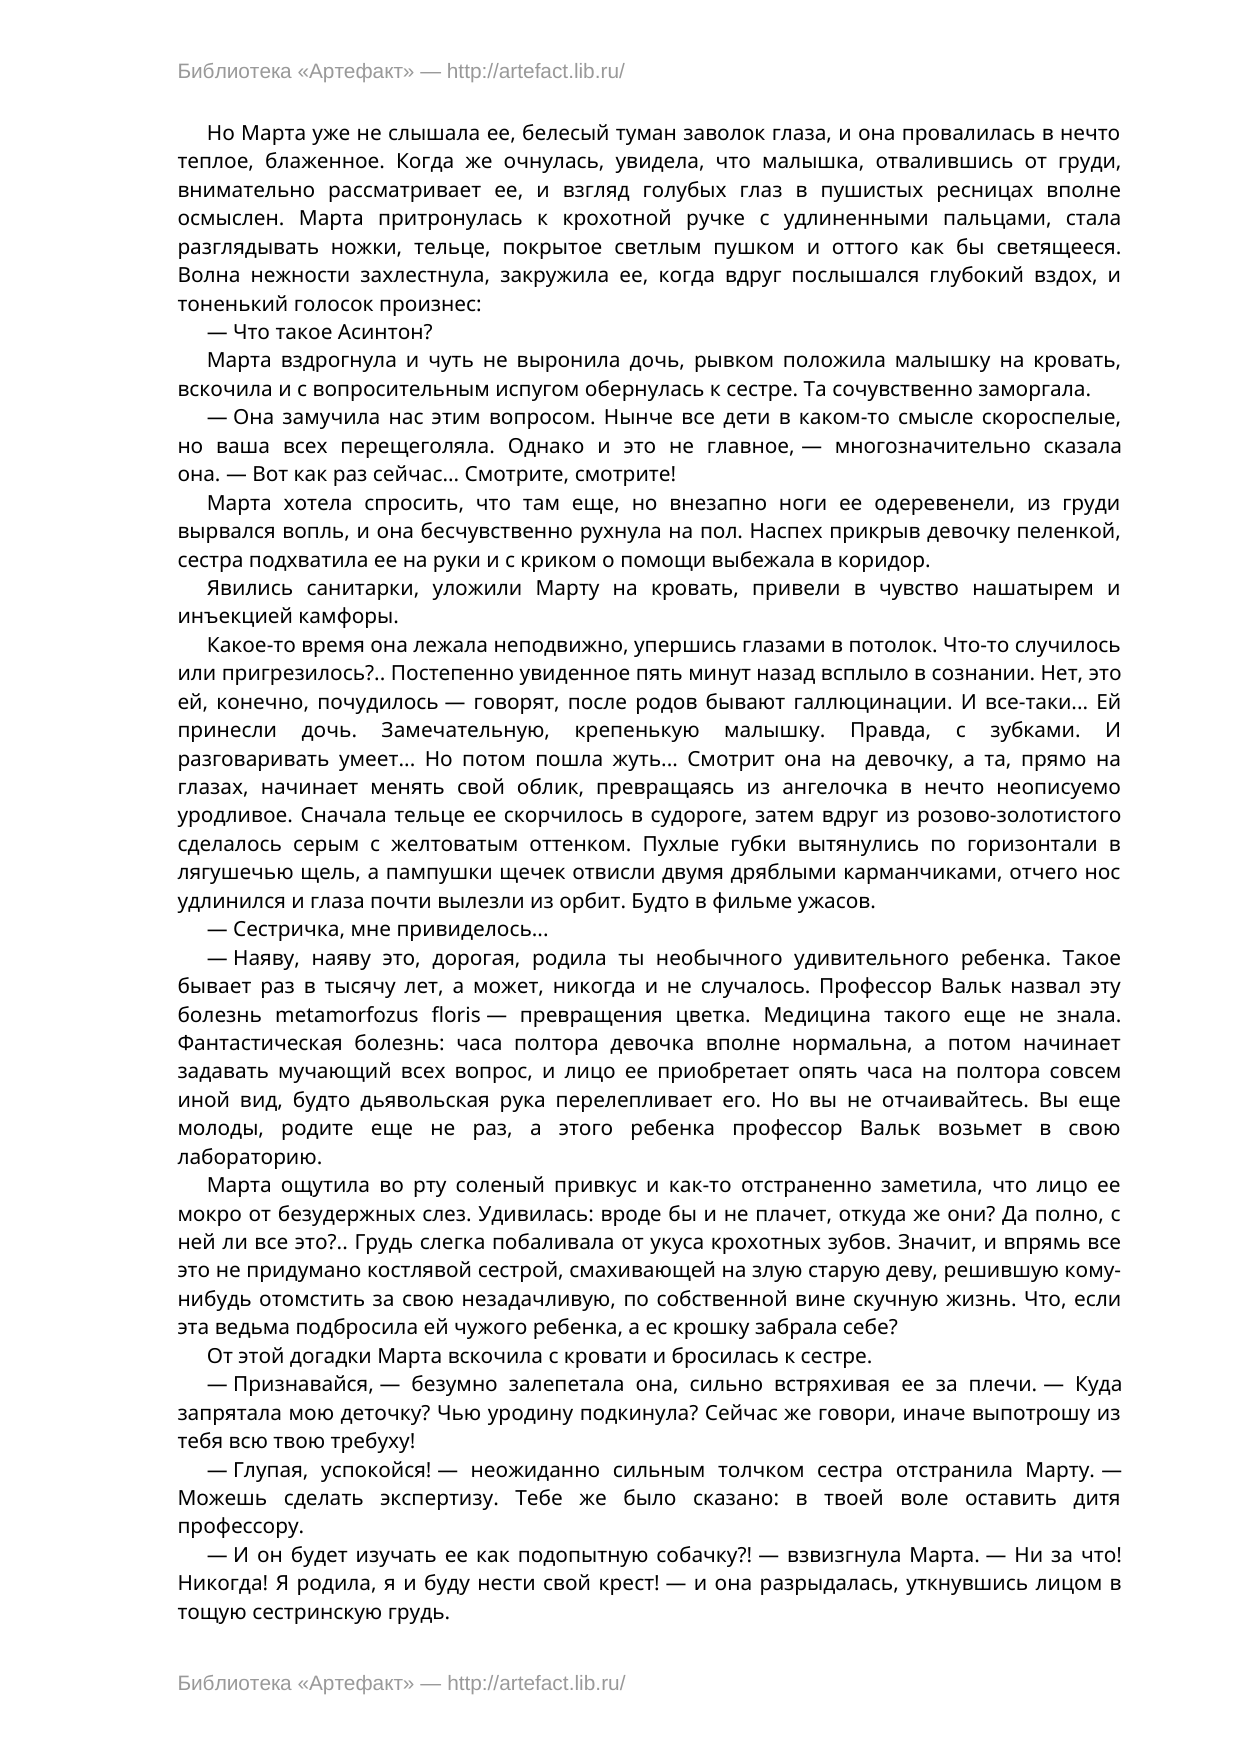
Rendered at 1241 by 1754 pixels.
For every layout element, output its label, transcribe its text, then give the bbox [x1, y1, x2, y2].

text — Сестричка, мне привиделось... [177, 914, 1122, 943]
text — И он будет изучать ее как подопытную собачку?! — взвизгнула Марта. — Ни за что! Никогда! Я родила, я и буду нести свой крест! — и она разрыдалась, уткнувшись лицом в тощую сестринскую грудь. [177, 1540, 1122, 1625]
text Явились санитарки, уложили Марту на кровать, привели в чувство нашатырем и инъекцией камфоры. [177, 573, 1122, 630]
text Но Марта уже не слышала ее, белесый туман заволок глаза, и она провалилась в нечто теплое, блаженное. Когда же очнулась, увидела, что малышка, отвалившись от груди, внимательно рассматривает ее, и взгляд голубых глаз в пушистых ресницах вполне осмыслен. Марта притронулась к крохотной ручке с удлиненными пальцами, стала разглядывать ножки, тельце, покрытое светлым пушком и оттого как бы светящееся. Волна нежности захлестнула, закружила ее, когда вдруг послышался глубокий вздох, и тоненький голосок произнес: [177, 118, 1122, 317]
text — Она замучила нас этим вопросом. Нынче все дети в каком-то смысле скороспелые, но ваша всех перещеголяла. Однако и это не главное, — многозначительно сказала она. — Вот как раз сейчас... Смотрите, смотрите! [177, 402, 1122, 488]
text — Наяву, наяву это, дорогая, родила ты необычного удивительного ребенка. Такое бывает раз в тысячу лет, а может, никогда и не случалось. Профессор Вальк назвал эту болезнь metamorfozus floris — превращения цветка. Медицина такого еще не знала. Фантастическая болезнь: часа полтора девочка вполне нормальна, а потом начинает задавать мучающий всех вопрос, и лицо ее приобретает опять часа на полтора совсем иной вид, будто дьявольская рука перелепливает его. Но вы не отчаивайтесь. Вы еще молоды, родите еще не раз, а этого ребенка профессор Вальк возьмет в свою лабораторию. [177, 943, 1122, 1170]
text Марта ощутила во рту соленый привкус и как-то отстраненно заметила, что лицо ее мокро от безудержных слез. Удивилась: вроде бы и не плачет, откуда же они? Да полно, с ней ли все это?.. Грудь слегка побаливала от укуса крохотных зубов. Значит, и впрямь все это не придумано костлявой сестрой, смахивающей на злую старую деву, решившую кому-нибудь отомстить за свою незадачливую, по собственной вине скучную жизнь. Что, если эта ведьма подбросила ей чужого ребенка, а ес крошку забрала себе? [177, 1170, 1122, 1341]
text — Что такое Асинтон? [177, 317, 1122, 346]
text — Глупая, успокойся! — неожиданно сильным толчком сестра отстранила Марту. — Можешь сделать экспертизу. Тебе же было сказано: в твоей воле оставить дитя профессору. [177, 1455, 1122, 1540]
text — Признавайся, — безумно залепетала она, сильно встряхивая ее за плечи. — Куда запрятала мою деточку? Чью уродину подкинула? Сейчас же говори, иначе выпотрошу из тебя всю твою требуху! [177, 1369, 1122, 1455]
text Марта хотела спросить, что там еще, но внезапно ноги ее одеревенели, из груди вырвался вопль, и она бесчувственно рухнула на пол. Наспех прикрыв девочку пеленкой, сестра подхватила ее на руки и с криком о помощи выбежала в коридор. [177, 488, 1122, 573]
text Марта вздрогнула и чуть не выронила дочь, рывком положила малышку на кровать, вскочила и с вопросительным испугом обернулась к сестре. Та сочувственно заморгала. [177, 346, 1122, 402]
text От этой догадки Марта вскочила с кровати и бросилась к сестре. [177, 1341, 1122, 1369]
text Какое-то время она лежала неподвижно, упершись глазами в потолок. Что-то случилось или пригрезилось?.. Постепенно увиденное пять минут назад всплыло в сознании. Нет, это ей, конечно, почудилось — говорят, после родов бывают галлюцинации. И все-таки... Ей принесли дочь. Замечательную, крепенькую малышку. Правда, с зубками. И разговаривать умеет... Но потом пошла жуть... Смотрит она на девочку, а та, прямо на глазах, начинает менять свой облик, превращаясь из ангелочка в нечто неописуемо уродливое. Сначала тельце ее скорчилось в судороге, затем вдруг из розово-золотистого сделалось серым с желтоватым оттенком. Пухлые губки вытянулись по горизонтали в лягушечью щель, а пампушки щечек отвисли двумя дряблыми карманчиками, отчего нос удлинился и глаза почти вылезли из орбит. Будто в фильме ужасов. [177, 630, 1122, 914]
